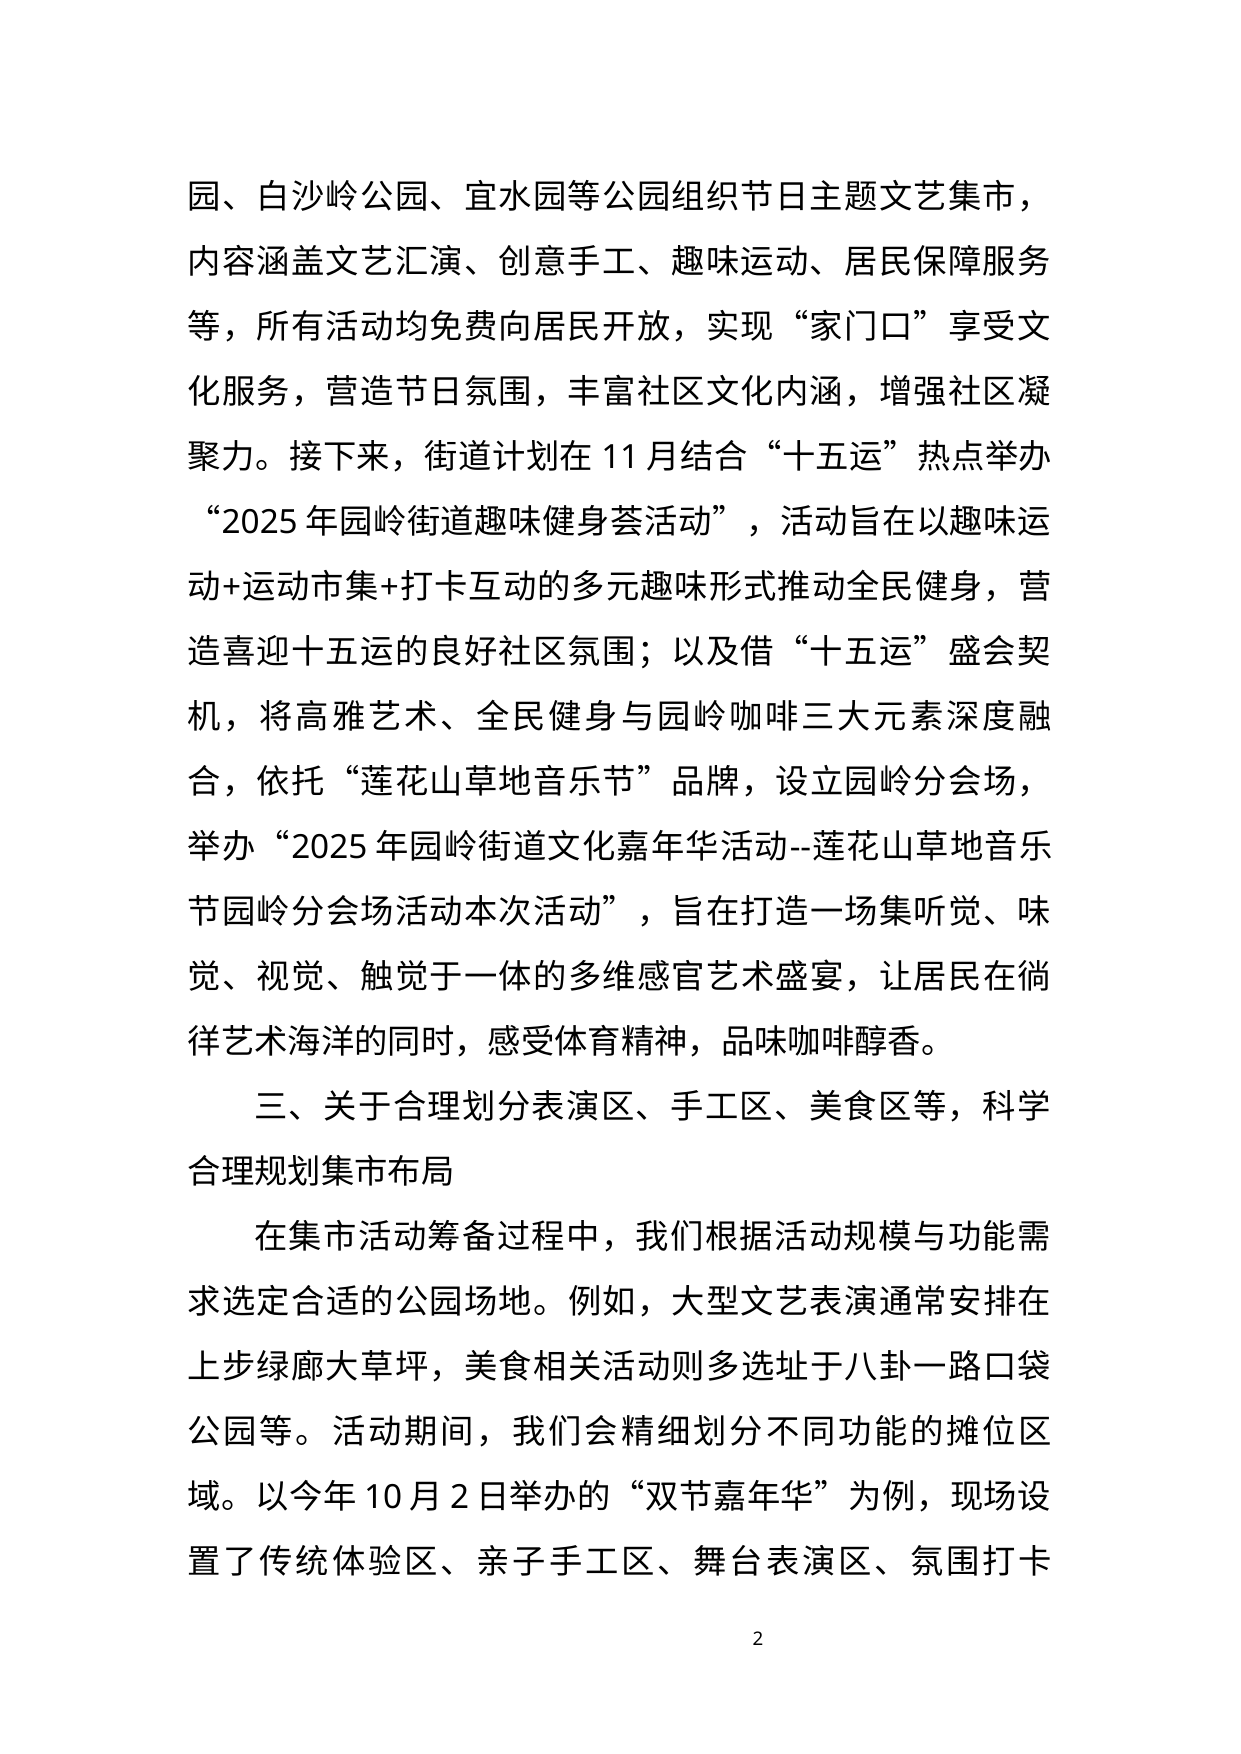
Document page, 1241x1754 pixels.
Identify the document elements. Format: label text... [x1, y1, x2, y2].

text 三、关于合理划分表演区、手工区、美食区等，科学合理规划集市布局 [187, 1072, 1053, 1202]
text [187, 1202, 1053, 1592]
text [187, 162, 1053, 1072]
